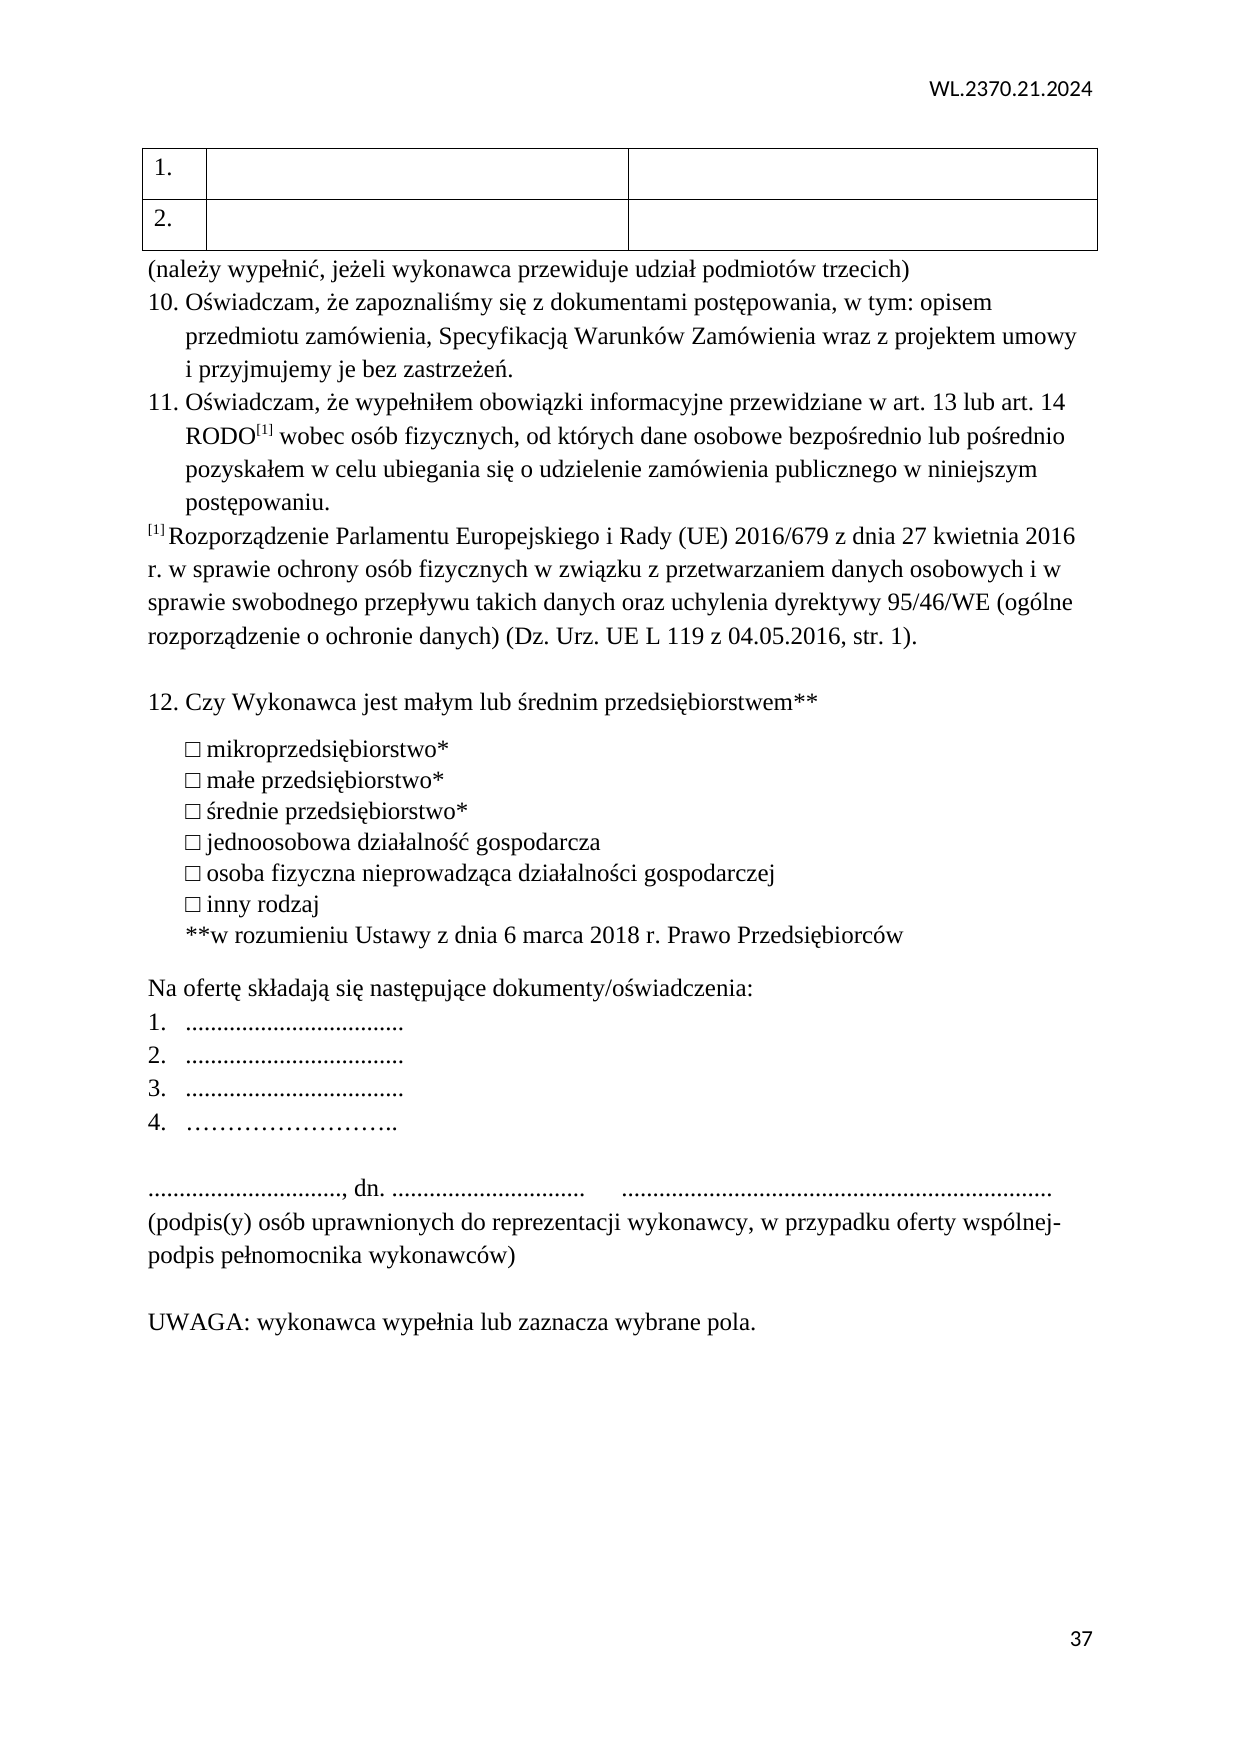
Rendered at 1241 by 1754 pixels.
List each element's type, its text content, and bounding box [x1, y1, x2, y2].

table_cell [629, 149, 1097, 199]
text [1] Rozporządzenie Parlamentu Europejskiego i Rady (UE) 2016/679 z dnia 27 kwietnia 2016 r. w sprawie ochrony osób fizycznych w związku z przetwarzaniem danych osobowych i w sprawie swobodnego przepływu takich danych oraz uchylenia dyrektywy 95/46/WE (ogólne rozporządzenie o ochronie danych) (Dz. Urz. UE L 119 z 04.05.2016, str. 1). [148, 517, 1093, 651]
list **w rozumieniu Ustawy z dnia 6 marca 2018 r. Prawo Przedsiębiorców [185, 920, 1093, 949]
list □ inny rodzaj [185, 889, 1093, 918]
list …………………….. [148, 1103, 1093, 1137]
text ..............................., dn. ............................... ..................................................................... [148, 1170, 1093, 1203]
table_cell 1. [143, 149, 206, 199]
list ................................... [148, 1070, 1093, 1103]
list ................................... [148, 1003, 1093, 1037]
text (podpis(y) osób uprawnionych do reprezentacji wykonawcy, w przypadku oferty wspólnej- podpis pełnomocnika wykonawców) [148, 1203, 1093, 1270]
list Oświadczam, że wypełniłem obowiązki informacyjne przewidziane w art. 13 lub art. 14 RODO[1] wobec osób fizycznych, od których dane osobowe bezpośrednio lub pośrednio pozyskałem w celu ubiegania się o udzielenie zamówienia publicznego w niniejszym postępowaniu. [148, 384, 1093, 517]
text Na ofertę składają się następujące dokumenty/oświadczenia: [148, 970, 1093, 1003]
table_cell [629, 200, 1097, 250]
list Oświadczam, że zapoznaliśmy się z dokumentami postępowania, w tym: opisem przedmiotu zamówienia, Specyfikacją Warunków Zamówienia wraz z projektem umowy i przyjmujemy je bez zastrzeżeń. [148, 284, 1093, 384]
text UWAGA: wykonawca wypełnia lub zaznacza wybrane pola. [148, 1303, 1093, 1337]
list □ mikroprzedsiębiorstwo* [185, 734, 1093, 763]
list ................................... [148, 1037, 1093, 1070]
text (należy wypełnić, jeżeli wykonawca przewiduje udział podmiotów trzecich) [148, 251, 1093, 284]
table_cell [207, 149, 628, 199]
table_cell [207, 200, 628, 250]
table_cell 2. [143, 200, 206, 250]
list □ małe przedsiębiorstwo* [185, 765, 1093, 794]
list □ osoba fizyczna nieprowadząca działalności gospodarczej [185, 858, 1093, 887]
list □ średnie przedsiębiorstwo* [185, 796, 1093, 825]
list Czy Wykonawca jest małym lub średnim przedsiębiorstwem** [148, 684, 1093, 717]
list □ jednoosobowa działalność gospodarcza [185, 827, 1093, 856]
